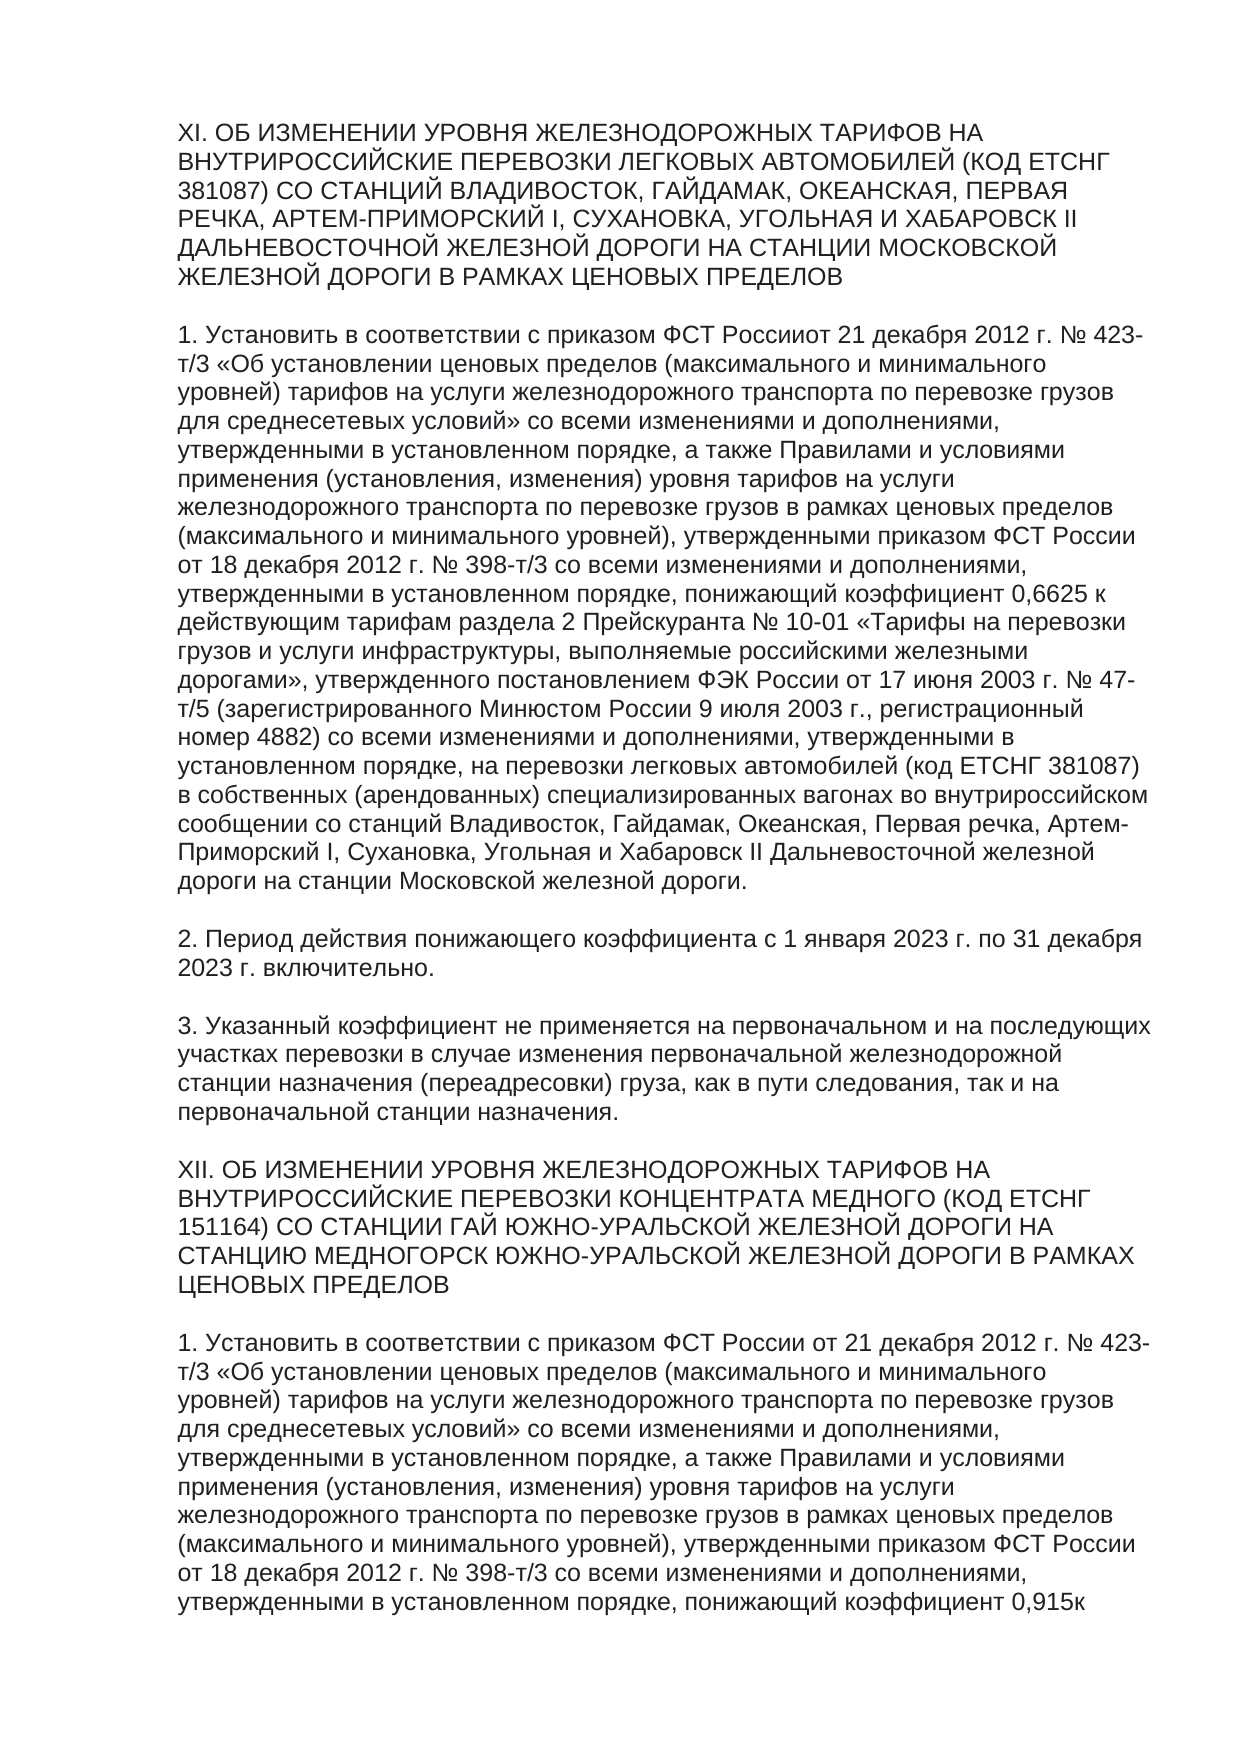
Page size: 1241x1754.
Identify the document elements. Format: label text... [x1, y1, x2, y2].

text 1. Установить в соответствии с приказом ФСТ Россииот 21 декабря 2012 г. № 423-т/3 «Об установлении ценовых пределов (максимального и минимального уровней) тарифов на услуги железнодорожного транспорта по перевозке грузов для среднесетевых условий» со всеми изменениями и дополнениями, утвержденными в установленном порядке, а также Правилами и условиями применения (установления, изменения) уровня тарифов на услуги железнодорожного транспорта по перевозке грузов в рамках ценовых пределов (максимального и минимального уровней), утвержденными приказом ФСТ России от 18 декабря 2012 г. № 398-т/3 со всеми изменениями и дополнениями, утвержденными в установленном порядке, понижающий коэффициент 0,6625 к действующим тарифам раздела 2 Прейскуранта № 10-01 «Тарифы на перевозки грузов и услуги инфраструктуры, выполняемые российскими железными дорогами», утвержденного постановлением ФЭК России от 17 июня 2003 г. № 47-т/5 (зарегистрированного Минюстом России 9 июля 2003 г., регистрационный номер 4882) со всеми изменениями и дополнениями, утвержденными в установленном порядке, на перевозки легковых автомобилей (код ЕТСНГ 381087) в собственных (арендованных) специализированных вагонах во внутрироссийском сообщении со станций Владивосток, Гайдамак, Океанская, Первая речка, Артем-Приморский I, Сухановка, Угольная и Хабаровск II Дальневосточной железной дороги на станции Московской железной дороги. [177, 320, 1152, 895]
text XI. ОБ ИЗМЕНЕНИИ УРОВНЯ ЖЕЛЕЗНОДОРОЖНЫХ ТАРИФОВ НА ВНУТРИРОССИЙСКИЕ ПЕРЕВОЗКИ ЛЕГКОВЫХ АВТОМОБИЛЕЙ (КОД ЕТСНГ 381087) СО СТАНЦИЙ ВЛАДИВОСТОК, ГАЙДАМАК, ОКЕАНСКАЯ, ПЕРВАЯ РЕЧКА, АРТЕМ-ПРИМОРСКИЙ I, СУХАНОВКА, УГОЛЬНАЯ И ХАБАРОВСК II ДАЛЬНЕВОСТОЧНОЙ ЖЕЛЕЗНОЙ ДОРОГИ НА СТАНЦИИ МОСКОВСКОЙ ЖЕЛЕЗНОЙ ДОРОГИ В РАМКАХ ЦЕНОВЫХ ПРЕДЕЛОВ [177, 118, 1152, 291]
text 3. Указанный коэффициент не применяется на первоначальном и на последующих участках перевозки в случае изменения первоначальной железнодорожной станции назначения (переадресовки) груза, как в пути следования, так и на первоначальной станции назначения. [177, 1011, 1152, 1126]
text XII. ОБ ИЗМЕНЕНИИ УРОВНЯ ЖЕЛЕЗНОДОРОЖНЫХ ТАРИФОВ НА ВНУТРИРОССИЙСКИЕ ПЕРЕВОЗКИ КОНЦЕНТРАТА МЕДНОГО (КОД ЕТСНГ 151164) СО СТАНЦИИ ГАЙ ЮЖНО-УРАЛЬСКОЙ ЖЕЛЕЗНОЙ ДОРОГИ НА СТАНЦИЮ МЕДНОГОРСК ЮЖНО-УРАЛЬСКОЙ ЖЕЛЕЗНОЙ ДОРОГИ В РАМКАХ ЦЕНОВЫХ ПРЕДЕЛОВ [177, 1155, 1152, 1298]
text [177, 1328, 1152, 1615]
text 2. Период действия понижающего коэффициента с 1 января 2023 г. по 31 декабря 2023 г. включительно. [177, 924, 1152, 981]
